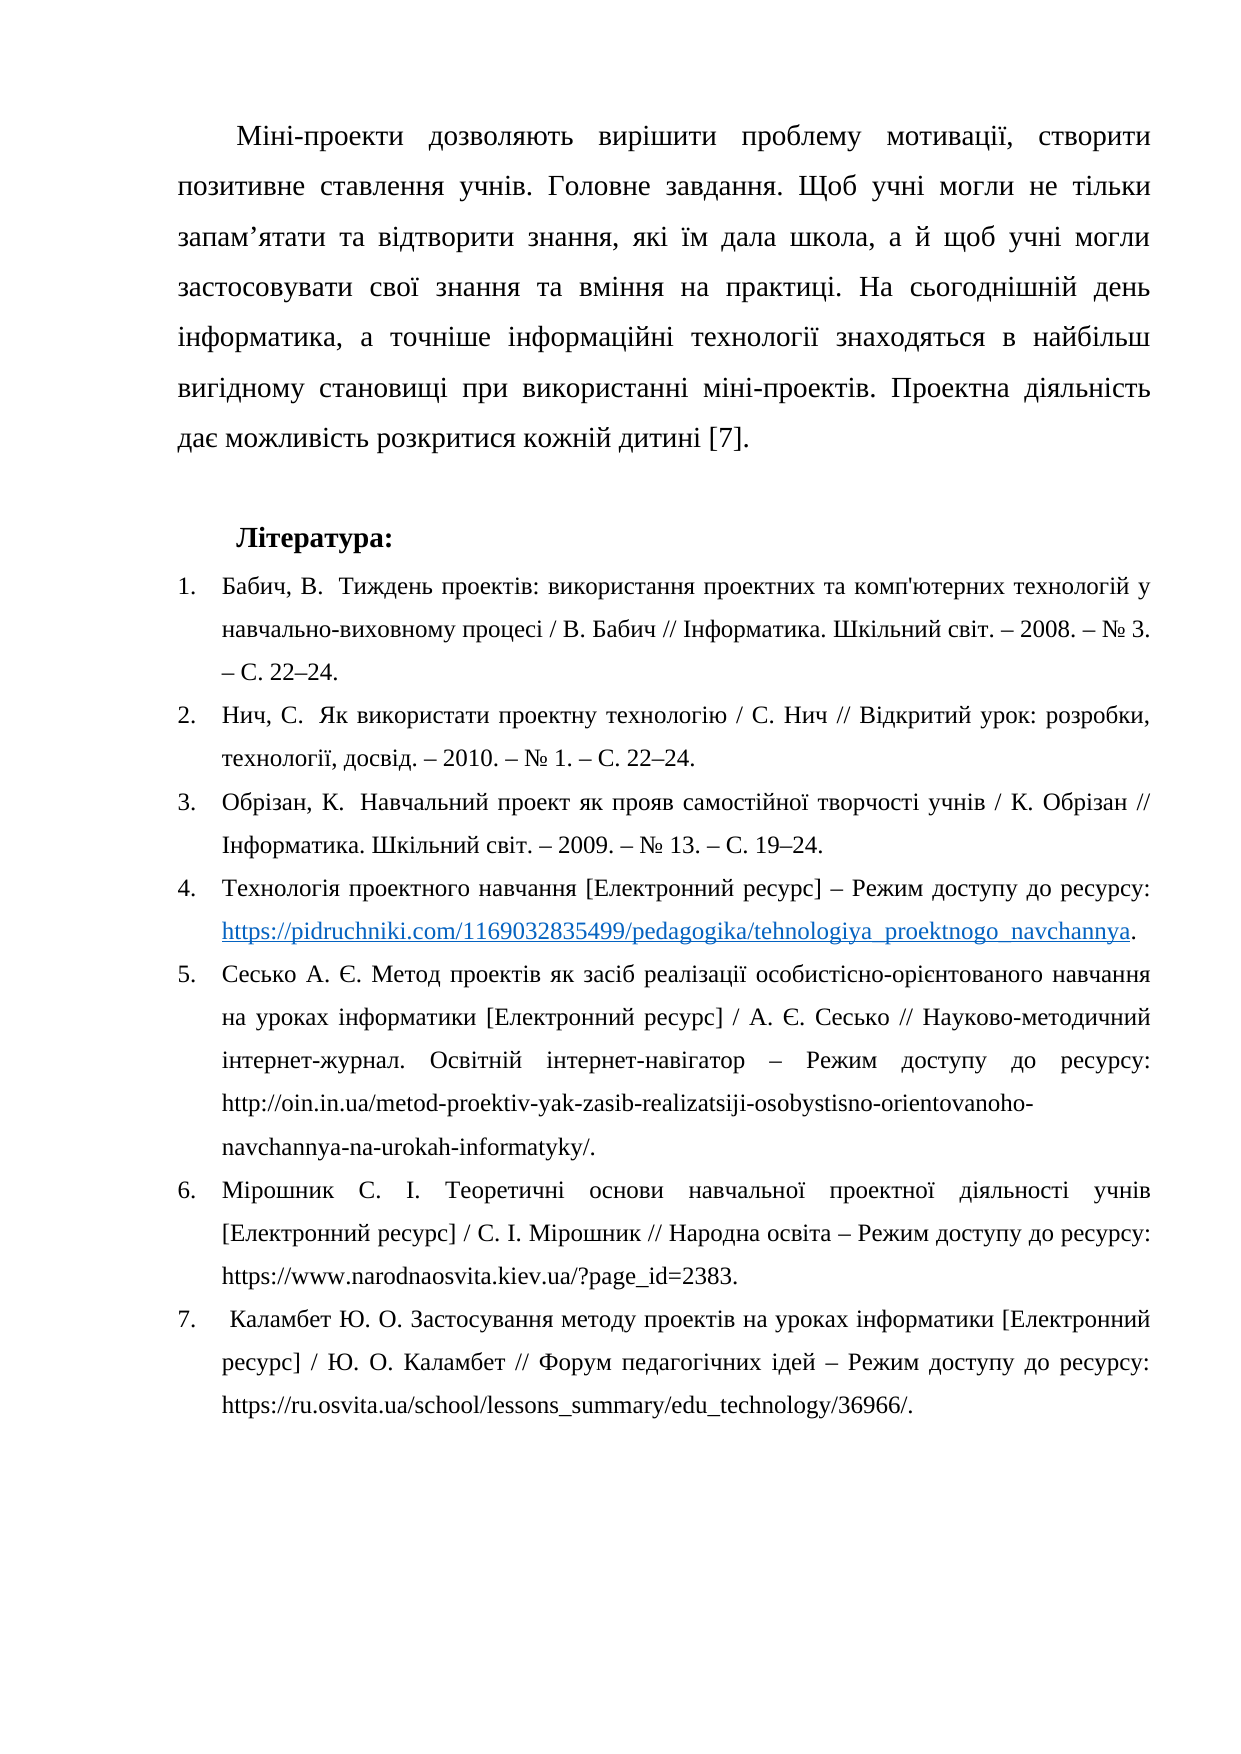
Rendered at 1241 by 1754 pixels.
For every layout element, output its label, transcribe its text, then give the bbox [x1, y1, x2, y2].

list Каламбет Ю. О. Застосування методу проектів на уроках інформатики [Електронний ресурс] / Ю. О. Каламбет // Форум педагогічних ідей – Режим доступу до ресурсу: https://ru.osvita.ua/school/lessons_summary/edu_technology/36966/. [177, 1304, 1152, 1419]
text Література: [177, 521, 1152, 554]
list Сесько А. Є. Метод проектів як засіб реалізації особистісно-орієнтованого навчання на уроках інформатики [Електронний ресурс] / А. Є. Сесько // Науково-методичний інтернет-журнал. Освітній інтернет-навігатор – Режим доступу до ресурсу: http://oin.in.ua/metod-proektiv-yak-zasib-realizatsiji-osobystisno-orientovanoho-navchannya-na-urokah-informatyky/. [177, 959, 1152, 1160]
list Нич, С. Як використати проектну технологію / С. Нич // Відкритий урок: розробки, технології, досвід. – 2010. – № 1. – С. 22–24. [177, 700, 1152, 772]
list Бабич, В. Тиждень проектів: використання проектних та комп'ютерних технологій у навчально-виховному процесі / В. Бабич // Інформатика. Шкільний світ. – 2008. – № 3. – С. 22–24. [177, 571, 1152, 686]
text Міні-проекти дозволяють вирішити проблему мотивації, створити позитивне ставлення учнів. Головне завдання. Щоб учні могли не тільки запам’ятати та відтворити знання, які їм дала школа, а й щоб учні могли застосовувати свої знання та вміння на практиці. На сьогоднішній день інформатика, а точніше інформаційні технології знаходяться в найбільш вигідному становищі при використанні міні-проектів. Проектна діяльність дає можливість розкритися кожній дитині [7]. [177, 118, 1152, 453]
list Мірошник С. І. Теоретичні основи навчальної проектної діяльності учнів [Електронний ресурс] / С. І. Мірошник // Народна освіта – Режим доступу до ресурсу: https://www.narodnaosvita.kiev.ua/?page_id=2383. [177, 1175, 1152, 1290]
list Обрізан, К. Навчальний проект як прояв самостійної творчості учнів / К. Обрізан // Інформатика. Шкільний світ. – 2009. – № 13. – С. 19–24. [177, 787, 1152, 858]
list Технологія проектного навчання [Електронний ресурс] – Режим доступу до ресурсу: https://pidruchniki.com/1169032835499/pedagogika/tehnologiya_proektnogo_navchannya. [177, 873, 1152, 945]
